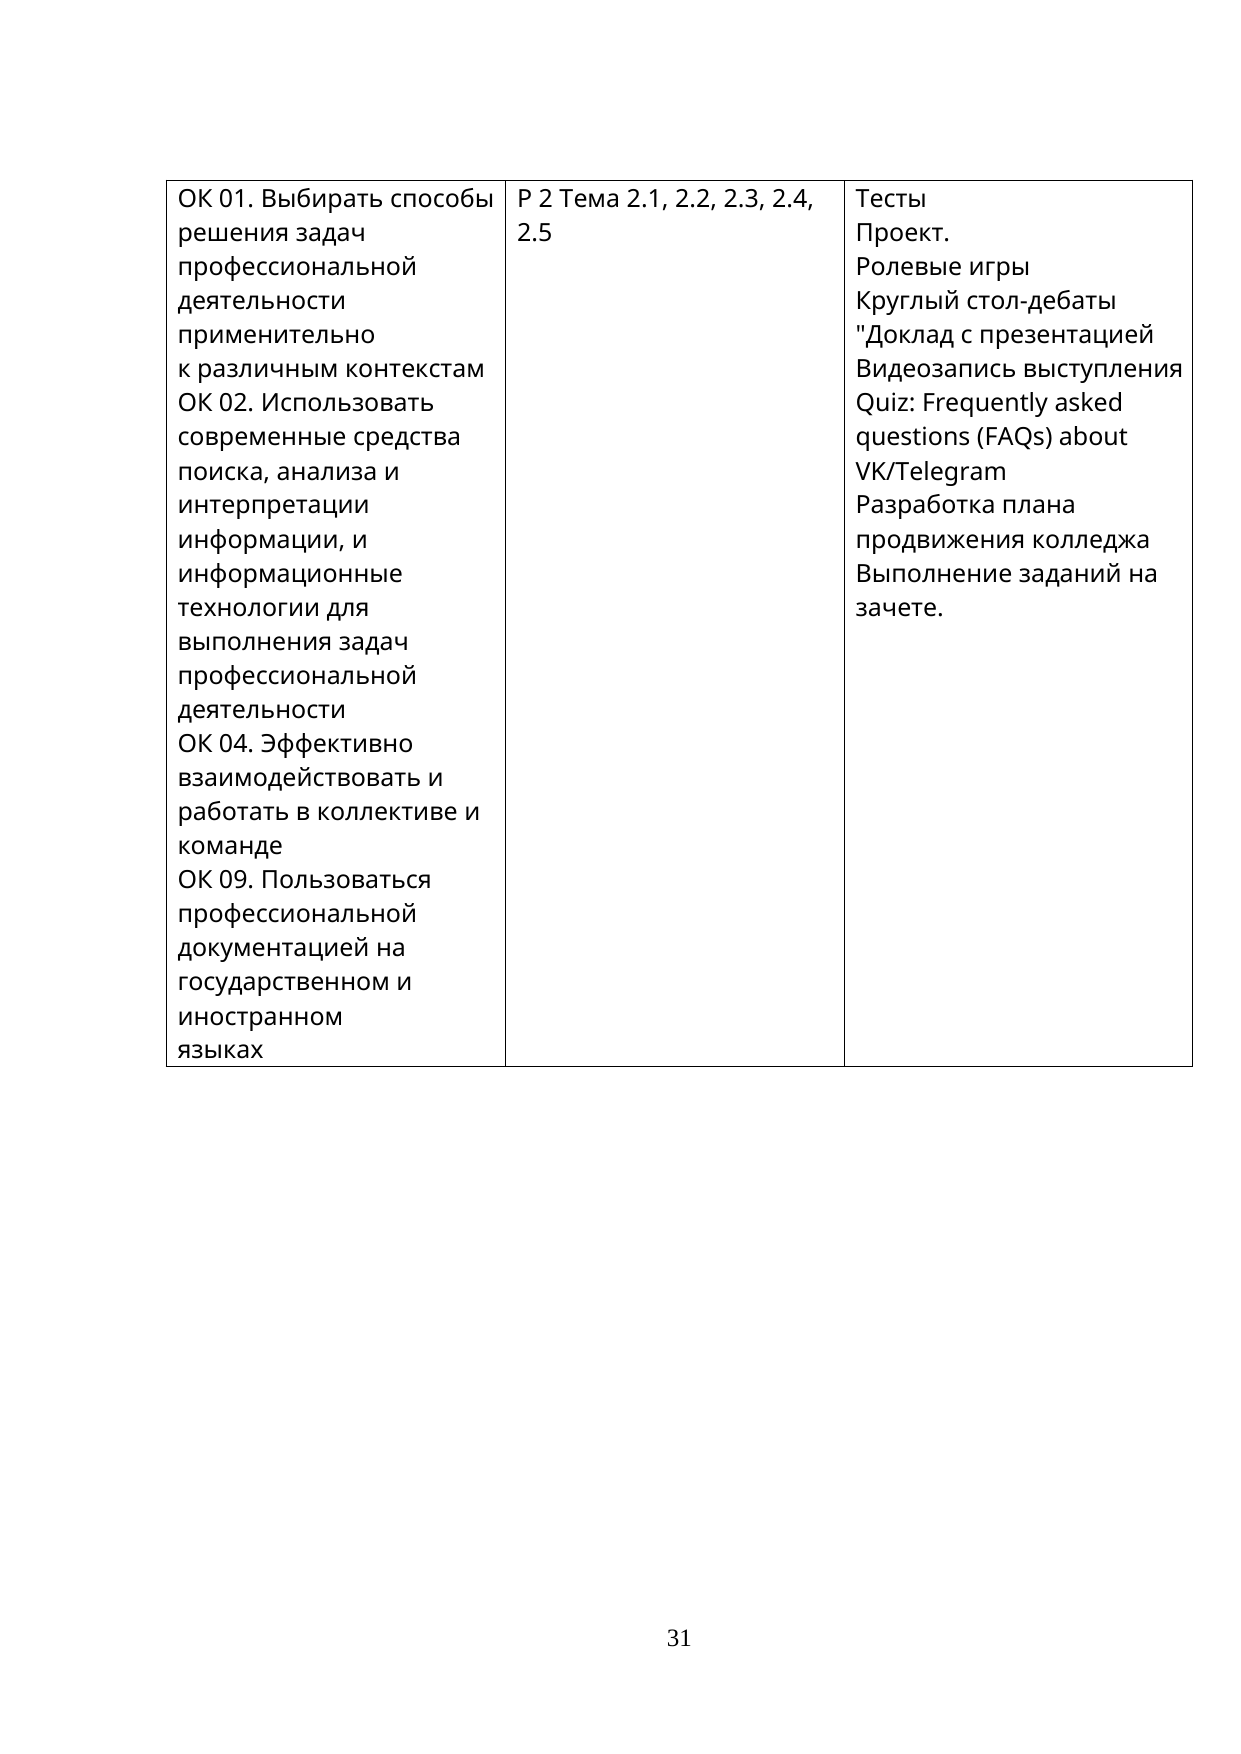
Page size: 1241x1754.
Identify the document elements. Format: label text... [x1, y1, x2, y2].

table_cell Р 2 Тема 2.1, 2.2, 2.3, 2.4, 2.5 [506, 181, 844, 1066]
table_cell ОК 01. Выбирать способы решения задач профессиональной деятельности применительно к различным контекстам ОК 02. Использовать современные средства поиска, анализа и интерпретации информации, и информационные технологии для выполнения задач профессиональной деятельности ОК 04. Эффективно взаимодействовать и работать в коллективе и команде ОК 09. Пользоваться профессиональной документацией на государственном и иностранном языках [167, 181, 505, 1066]
table_cell Тесты Проект. Ролевые игры Круглый стол-дебаты "Доклад с презентацией Видеозапись выступления Quiz: Frequently asked questions (FAQs) about VK/Telegram Разработка плана продвижения колледжа Выполнение заданий на зачете. [845, 181, 1192, 1066]
